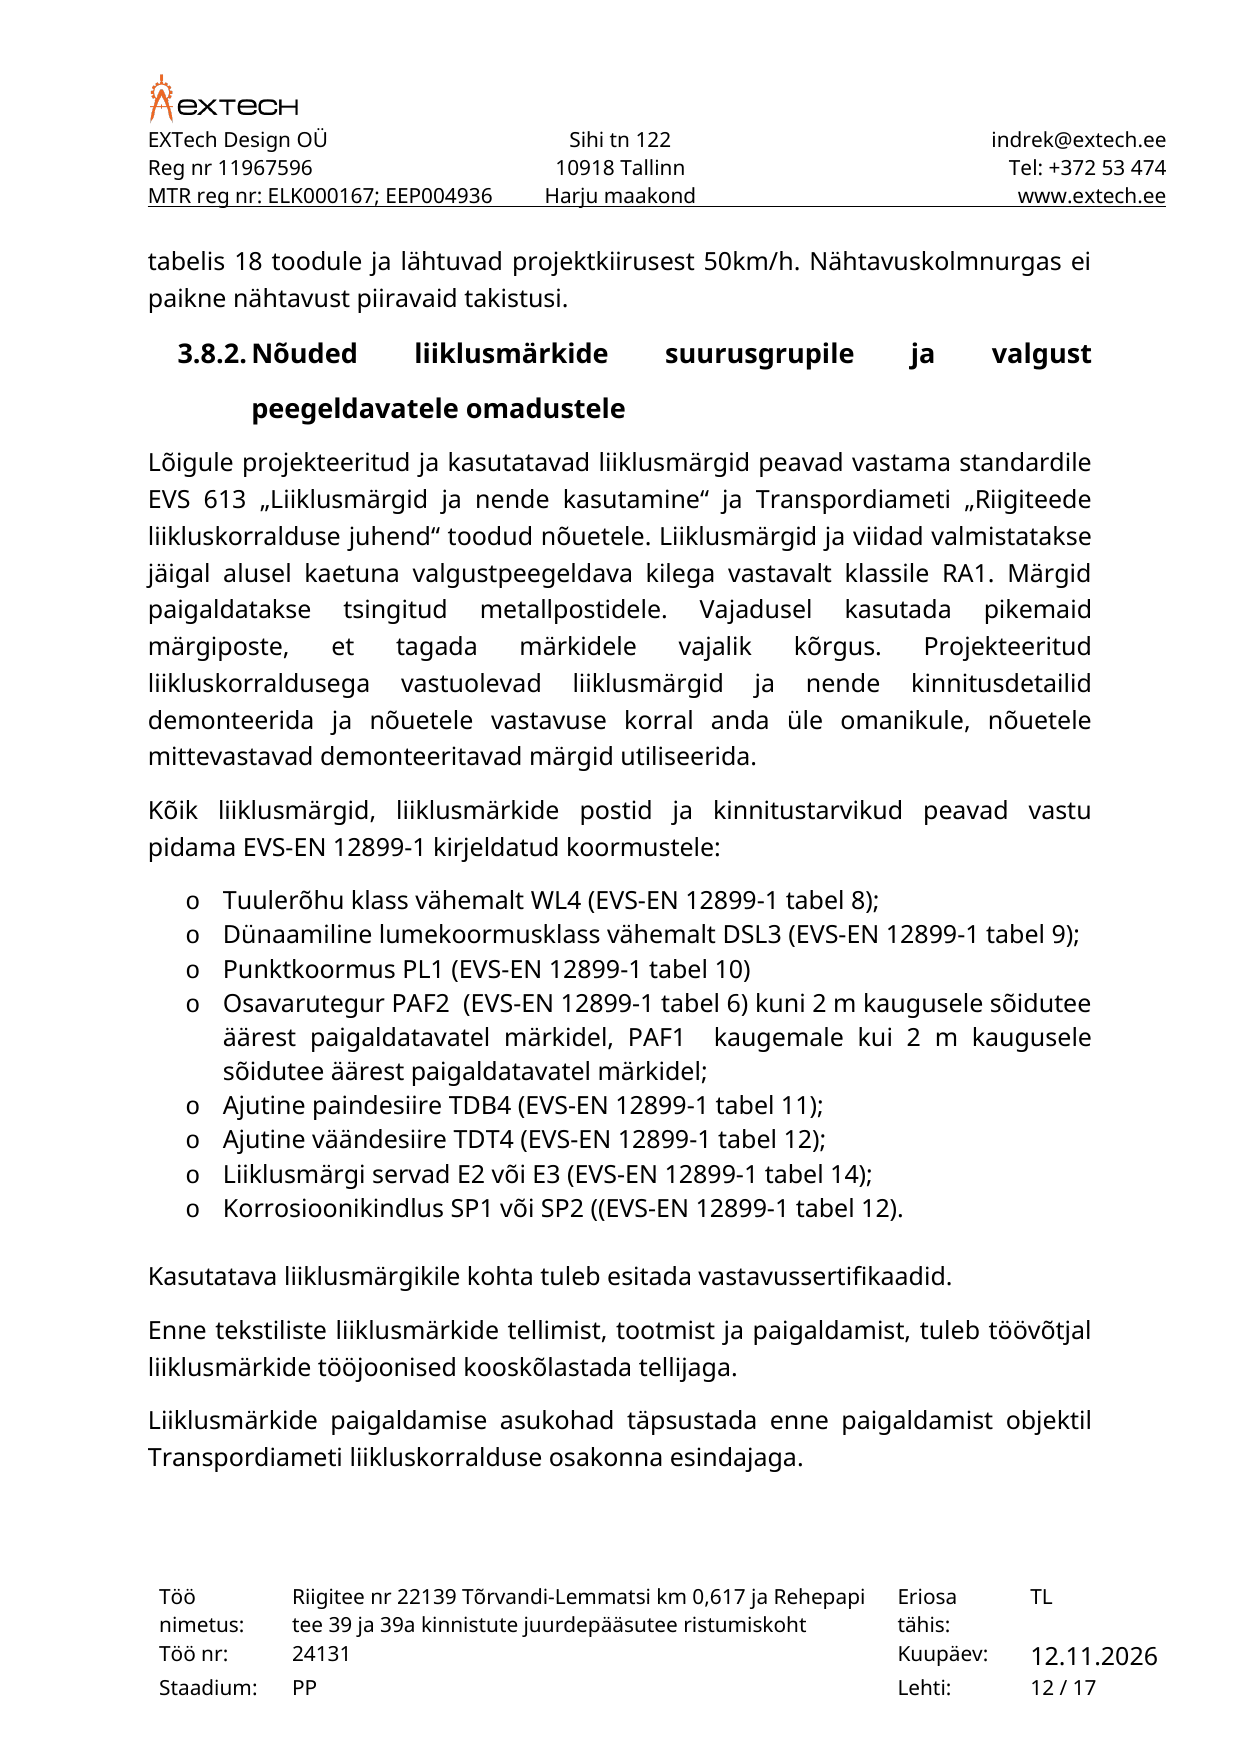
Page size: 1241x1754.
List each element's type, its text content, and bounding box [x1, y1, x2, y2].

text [148, 244, 1093, 315]
list Ajutine väändesiire TDT4 (EVS-EN 12899-1 tabel 12); [185, 1122, 1093, 1156]
text Kõik liiklusmärgid, liiklusmärkide postid ja kinnitustarvikud peavad vastu pidama EVS-EN 12899-1 kirjeldatud koormustele: [148, 792, 1093, 863]
text Kasutatava liiklusmärgikile kohta tuleb esitada vastavussertifikaadid. [148, 1259, 1093, 1293]
picture [147, 73, 300, 125]
list Dünaamiline lumekoormusklass vähemalt DSL3 (EVS-EN 12899-1 tabel 9); [185, 917, 1093, 951]
text Enne tekstiliste liiklusmärkide tellimist, tootmist ja paigaldamist, tuleb töövõtjal liiklusmärkide tööjoonised kooskõlastada tellijaga. [148, 1312, 1093, 1383]
list Ajutine paindesiire TDB4 (EVS-EN 12899-1 tabel 11); [185, 1088, 1093, 1122]
list Tuulerõhu klass vähemalt WL4 (EVS-EN 12899-1 tabel 8); [185, 883, 1093, 917]
list Liiklusmärgi servad E2 või E3 (EVS-EN 12899-1 tabel 14); [185, 1156, 1093, 1191]
list Punktkoormus PL1 (EVS-EN 12899-1 tabel 10) [185, 951, 1093, 986]
text Lõigule projekteeritud ja kasutatavad liiklusmärgid peavad vastama standardile EVS 613 „Liiklusmärgid ja nende kasutamine“ ja Transpordiameti „Riigiteede liikluskorralduse juhend“ toodud nõuetele. Liiklusmärgid ja viidad valmistatakse jäigal alusel kaetuna valgustpeegeldava kilega vastavalt klassile RA1. Märgid paigaldatakse tsingitud metallpostidele. Vajadusel kasutada pikemaid märgiposte, et tagada märkidele vajalik kõrgus. Projekteeritud liikluskorraldusega vastuolevad liiklusmärgid ja nende kinnitusdetailid demonteerida ja nõuetele vastavuse korral anda üle omanikule, nõuetele mittevastavad demonteeritavad märgid utiliseerida. [148, 445, 1093, 773]
list Korrosioonikindlus SP1 või SP2 ((EVS-EN 12899-1 tabel 12). [185, 1191, 1093, 1225]
text Liiklusmärkide paigaldamise asukohad täpsustada enne paigaldamist objektil Transpordiameti liikluskorralduse osakonna esindajaga. [148, 1403, 1093, 1473]
list Osavarutegur PAF2 (EVS-EN 12899-1 tabel 6) kuni 2 m kaugusele sõidutee äärest paigaldatavatel märkidel, PAF1 kaugemale kui 2 m kaugusele sõidutee äärest paigaldatavatel märkidel; [185, 986, 1093, 1088]
subtitle Nõuded liiklusmärkide suurusgrupile ja valgust peegeldavatele omadustele [177, 334, 1093, 426]
